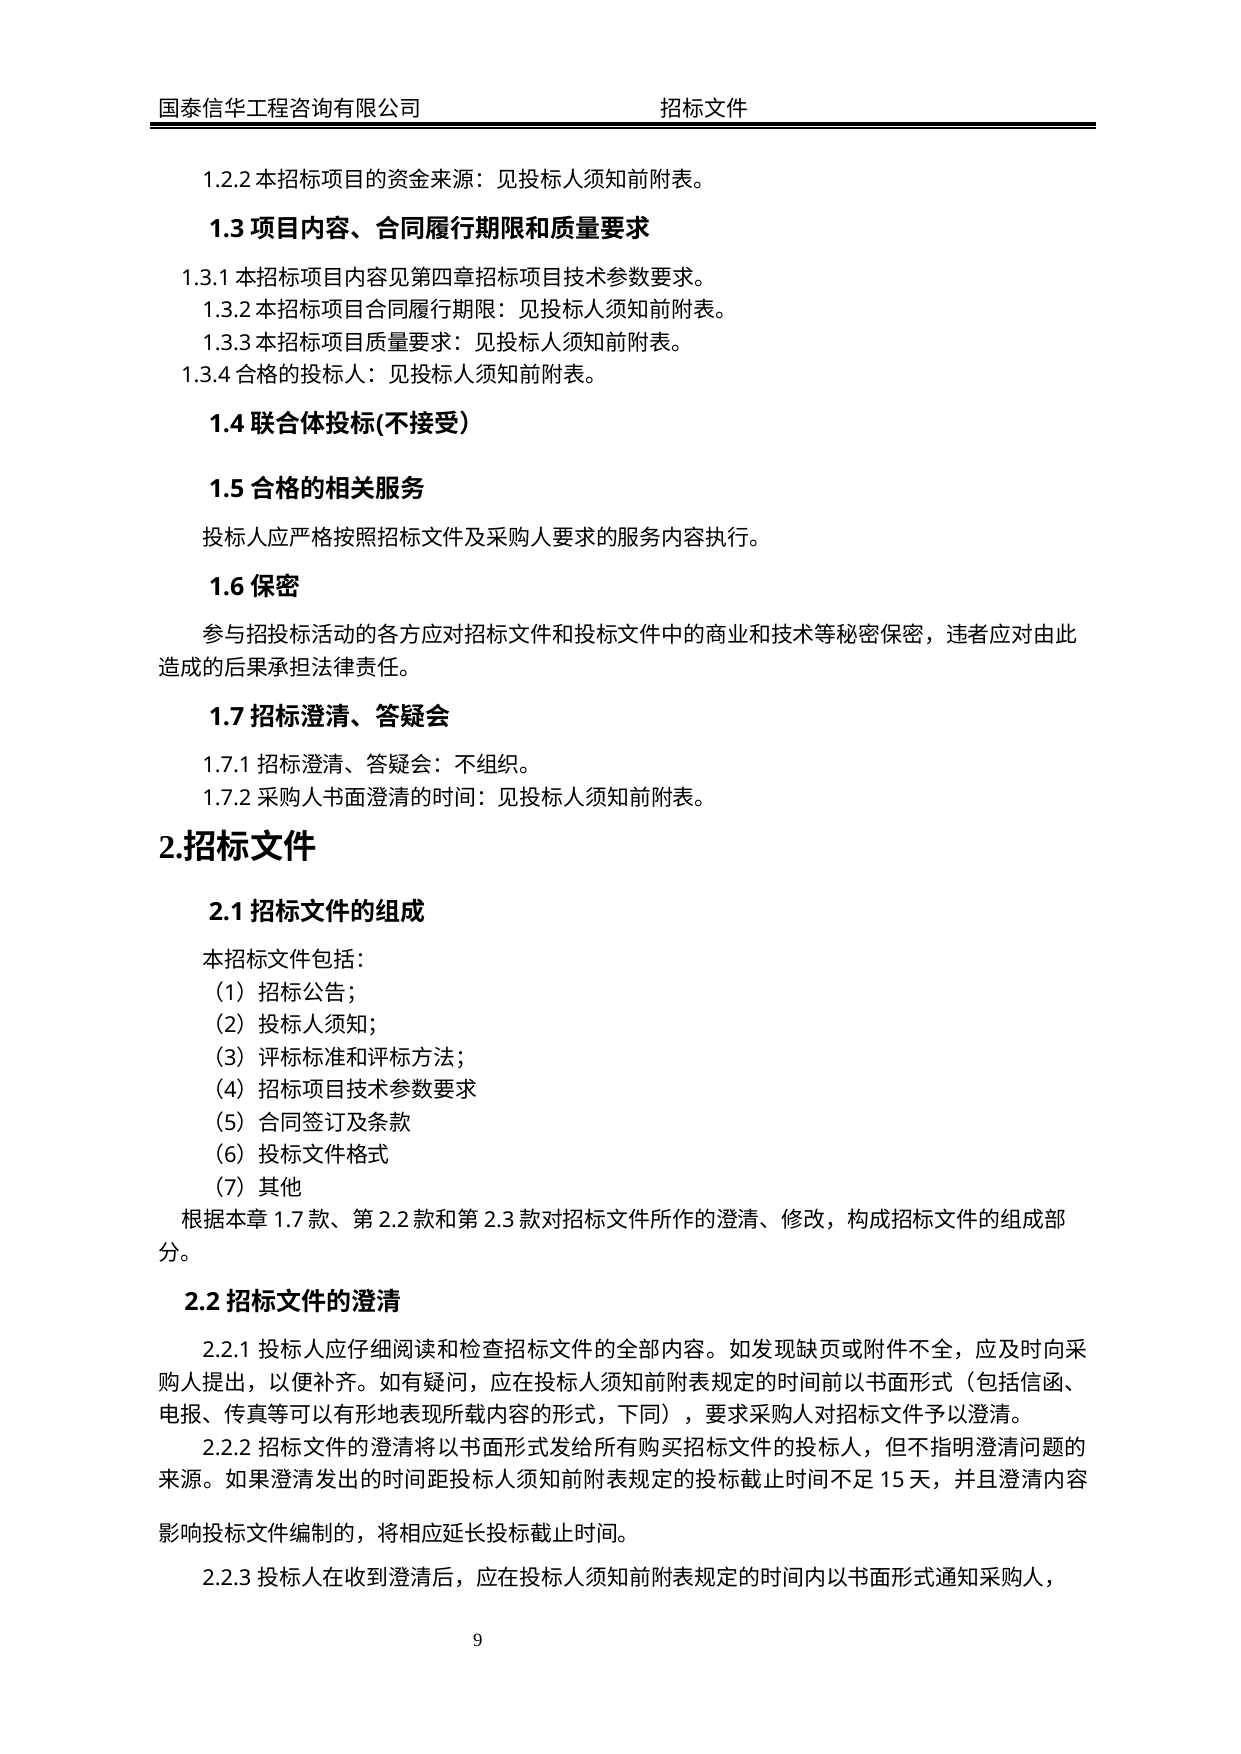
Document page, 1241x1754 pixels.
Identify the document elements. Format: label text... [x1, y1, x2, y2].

text （1）招标公告； [158, 974, 1088, 1007]
text 1.3 项目内容、合同履行期限和质量要求 [158, 194, 1088, 259]
list 合同签订及条款 [158, 1104, 1088, 1137]
text 1.4 联合体投标(不接受） [158, 389, 1088, 454]
text 根据本章1.7款、第2.2款和第2.3款对招标文件所作的澄清、修改，构成招标文件的组成部分。 [158, 1202, 1088, 1267]
text 1.3.1本招标项目内容见第四章招标项目技术参数要求。 [158, 259, 1088, 292]
text 1.5 合格的相关服务 [158, 454, 1088, 519]
list 招标项目技术参数要求 [158, 1072, 1088, 1104]
text 1.6 保密 [158, 552, 1088, 617]
list 评标标准和评标方法； [158, 1039, 1088, 1072]
list 其他 [158, 1169, 1088, 1202]
text 本招标文件包括： [158, 942, 1088, 974]
text 1.7.1 招标澄清、答疑会：不组织。 [158, 747, 1088, 779]
text 1.7.2 采购人书面澄清的时间：见投标人须知前附表。 [158, 779, 1088, 812]
list 投标文件格式 [158, 1137, 1088, 1169]
text 2.1 招标文件的组成 [158, 877, 1088, 942]
text 参与招投标活动的各方应对招标文件和投标文件中的商业和技术等秘密保密，违者应对由此造成的后果承担法律责任。 [158, 617, 1088, 682]
text 1.3.3本招标项目质量要求：见投标人须知前附表。 [158, 324, 1088, 357]
text 投标人应严格按照招标文件及采购人要求的服务内容执行。 [158, 519, 1088, 552]
text 2.招标文件 [158, 812, 1088, 877]
text 2.2 招标文件的澄清 [158, 1267, 1088, 1332]
text 2.2.2 招标文件的澄清将以书面形式发给所有购买招标文件的投标人，但不指明澄清问题的来源。如果澄清发出的时间距投标人须知前附表规定的投标截止时间不足15天，并且澄清内容影响投标文件编制的，将相应延长投标截止时间。 [158, 1429, 1088, 1559]
text 1.3.2本招标项目合同履行期限：见投标人须知前附表。 [158, 292, 1088, 324]
text 1.7 招标澄清、答疑会 [158, 682, 1088, 747]
text 2.2.1 投标人应仔细阅读和检查招标文件的全部内容。如发现缺页或附件不全，应及时向采购人提出，以便补齐。如有疑问，应在投标人须知前附表规定的时间前以书面形式（包括信函、电报、传真等可以有形地表现所载内容的形式，下同），要求采购人对招标文件予以澄清。 [158, 1332, 1088, 1429]
text 1.2.2本招标项目的资金来源：见投标人须知前附表。 [158, 162, 1088, 194]
list 投标人须知； [158, 1007, 1088, 1039]
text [158, 1559, 1088, 1592]
text 1.3.4合格的投标人：见投标人须知前附表。 [158, 357, 1088, 389]
